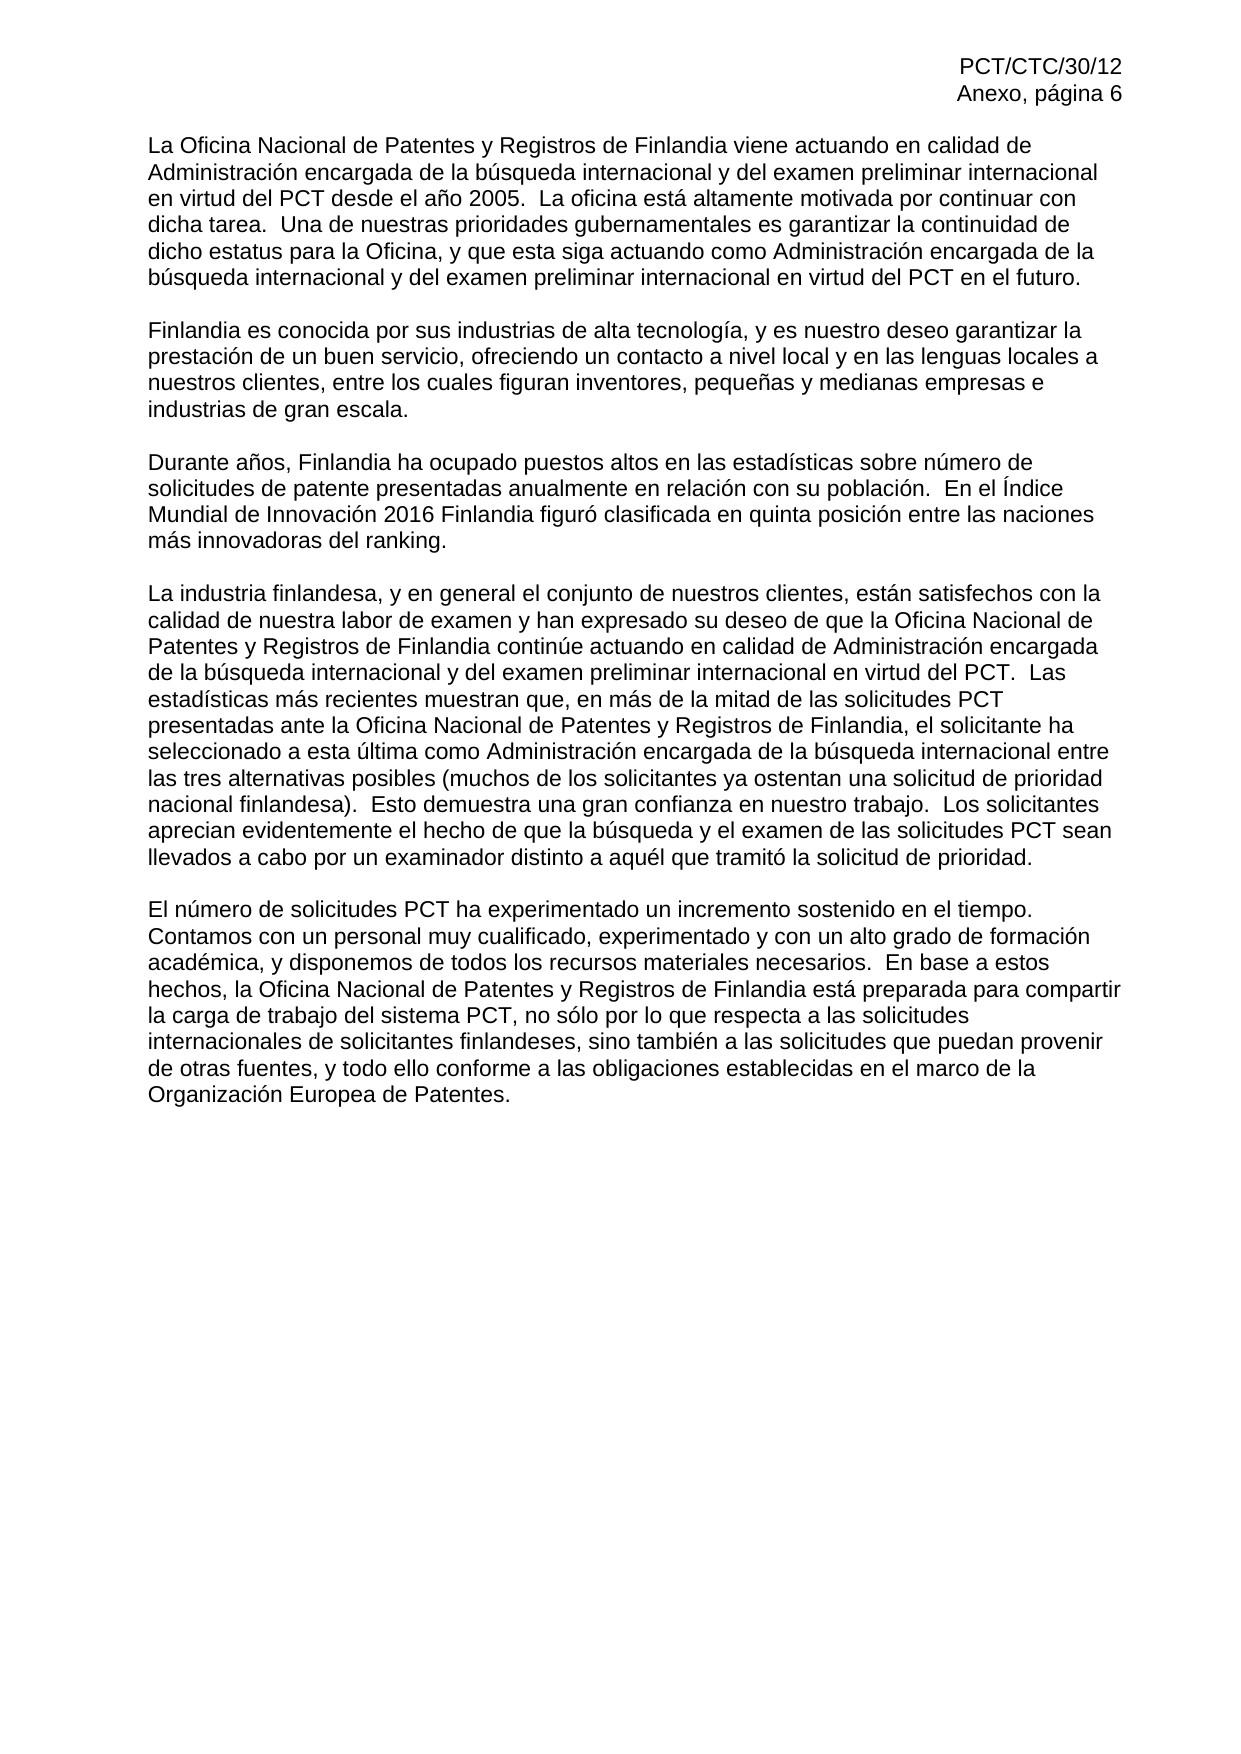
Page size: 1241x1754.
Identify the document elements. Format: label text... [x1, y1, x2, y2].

text El número de solicitudes PCT ha experimentado un incremento sostenido en el tiempo. Contamos con un personal muy cualificado, experimentado y con un alto grado de formación académica, y disponemos de todos los recursos materiales necesarios. En base a estos hechos, la Oficina Nacional de Patentes y Registros de Finlandia está preparada para compartir la carga de trabajo del sistema PCT, no sólo por lo que respecta a las solicitudes internacionales de solicitantes finlandeses, sino también a las solicitudes que puedan provenir de otras fuentes, y todo ello conforme a las obligaciones establecidas en el marco de la Organización Europea de Patentes. [148, 896, 1122, 1107]
text Durante años, Finlandia ha ocupado puestos altos en las estadísticas sobre número de solicitudes de patente presentadas anualmente en relación con su población. En el Índice Mundial de Innovación 2016 Finlandia figuró clasificada en quinta posición entre las naciones más innovadoras del ranking. [148, 448, 1122, 554]
text La industria finlandesa, y en general el conjunto de nuestros clientes, están satisfechos con la calidad de nuestra labor de examen y han expresado su deseo de que la Oficina Nacional de Patentes y Registros de Finlandia continúe actuando en calidad de Administración encargada de la búsqueda internacional y del examen preliminar internacional en virtud del PCT. Las estadísticas más recientes muestran que, en más de la mitad de las solicitudes PCT presentadas ante la Oficina Nacional de Patentes y Registros de Finlandia, el solicitante ha seleccionado a esta última como Administración encargada de la búsqueda internacional entre las tres alternativas posibles (muchos de los solicitantes ya ostentan una solicitud de prioridad nacional finlandesa). Esto demuestra una gran confianza en nuestro trabajo. Los solicitantes aprecian evidentemente el hecho de que la búsqueda y el examen de las solicitudes PCT sean llevados a cabo por un examinador distinto a aquél que tramitó la solicitud de prioridad. [148, 580, 1122, 870]
text Finlandia es conocida por sus industrias de alta tecnología, y es nuestro deseo garantizar la prestación de un buen servicio, ofreciendo un contacto a nivel local y en las lenguas locales a nuestros clientes, entre los cuales figuran inventores, pequeñas y medianas empresas e industrias de gran escala. [148, 317, 1122, 422]
text La Oficina Nacional de Patentes y Registros de Finlandia viene actuando en calidad de Administración encargada de la búsqueda internacional y del examen preliminar internacional en virtud del PCT desde el año 2005. La oficina está altamente motivada por continuar con dicha tarea. Una de nuestras prioridades gubernamentales es garantizar la continuidad de dicho estatus para la Oficina, y que esta siga actuando como Administración encargada de la búsqueda internacional y del examen preliminar internacional en virtud del PCT en el futuro. [148, 132, 1122, 290]
